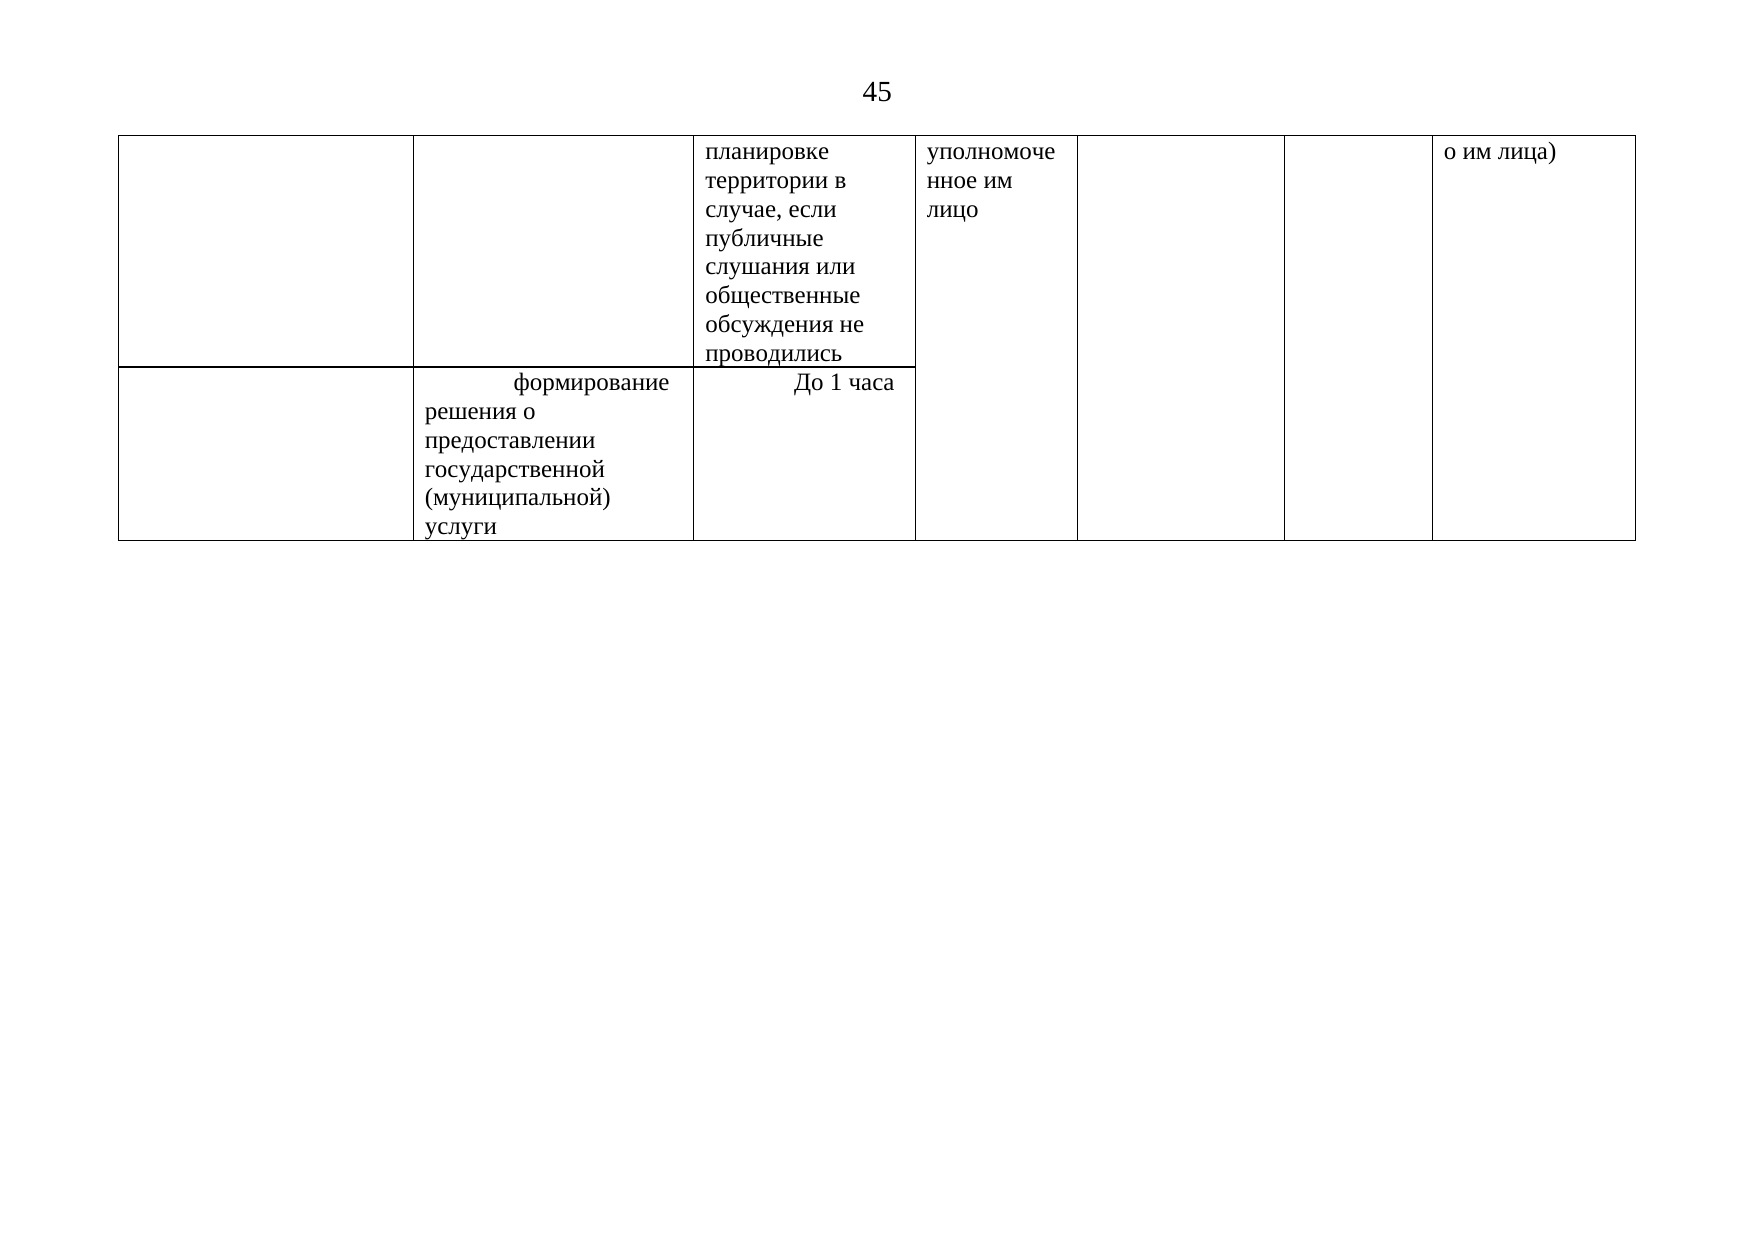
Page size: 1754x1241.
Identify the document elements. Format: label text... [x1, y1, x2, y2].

table_cell До 1 часа [694, 368, 915, 540]
table_cell [119, 368, 413, 540]
table_cell формирование решения о предоставлении государственной (муниципальной) услуги [414, 368, 693, 540]
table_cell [694, 136, 915, 366]
